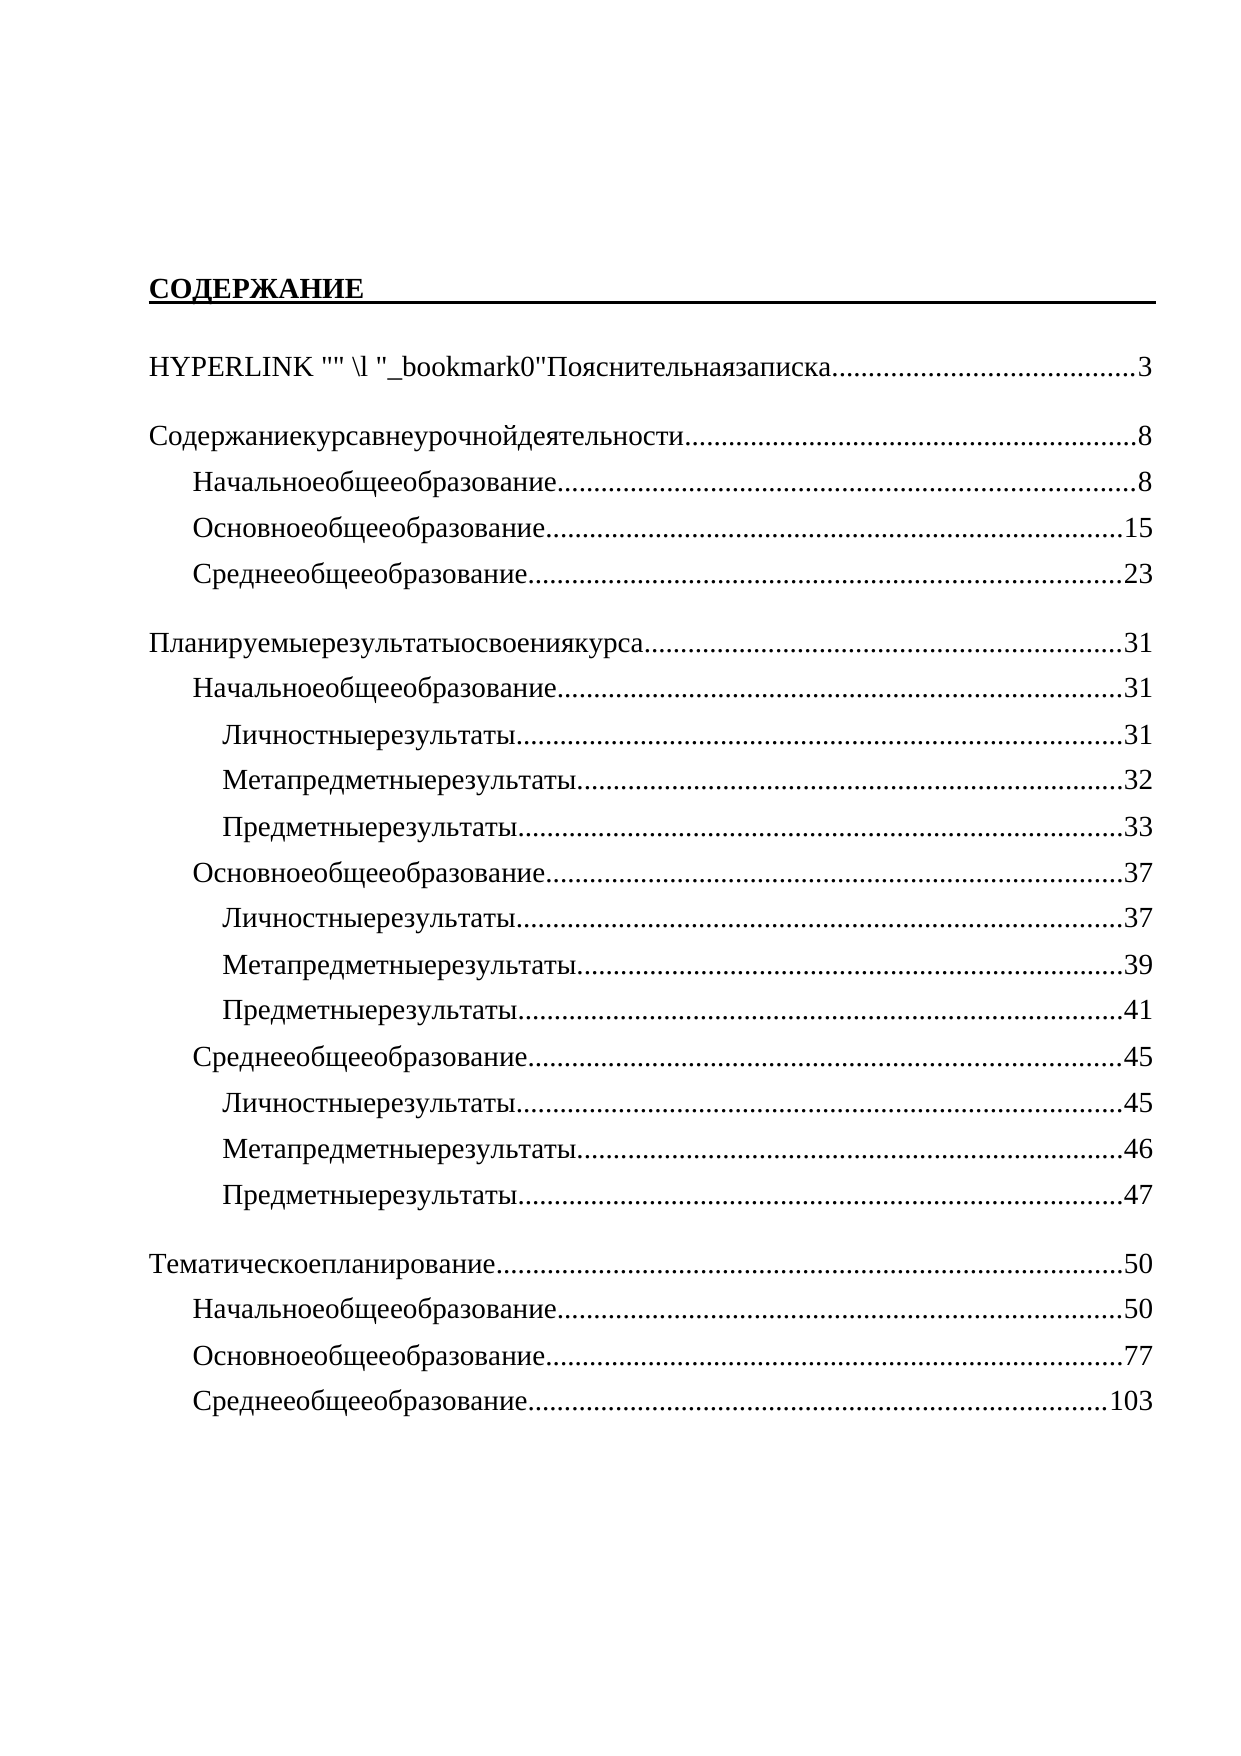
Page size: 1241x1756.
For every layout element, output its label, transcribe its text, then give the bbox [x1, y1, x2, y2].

text СОДЕРЖАНИЕ [148, 271, 1167, 305]
